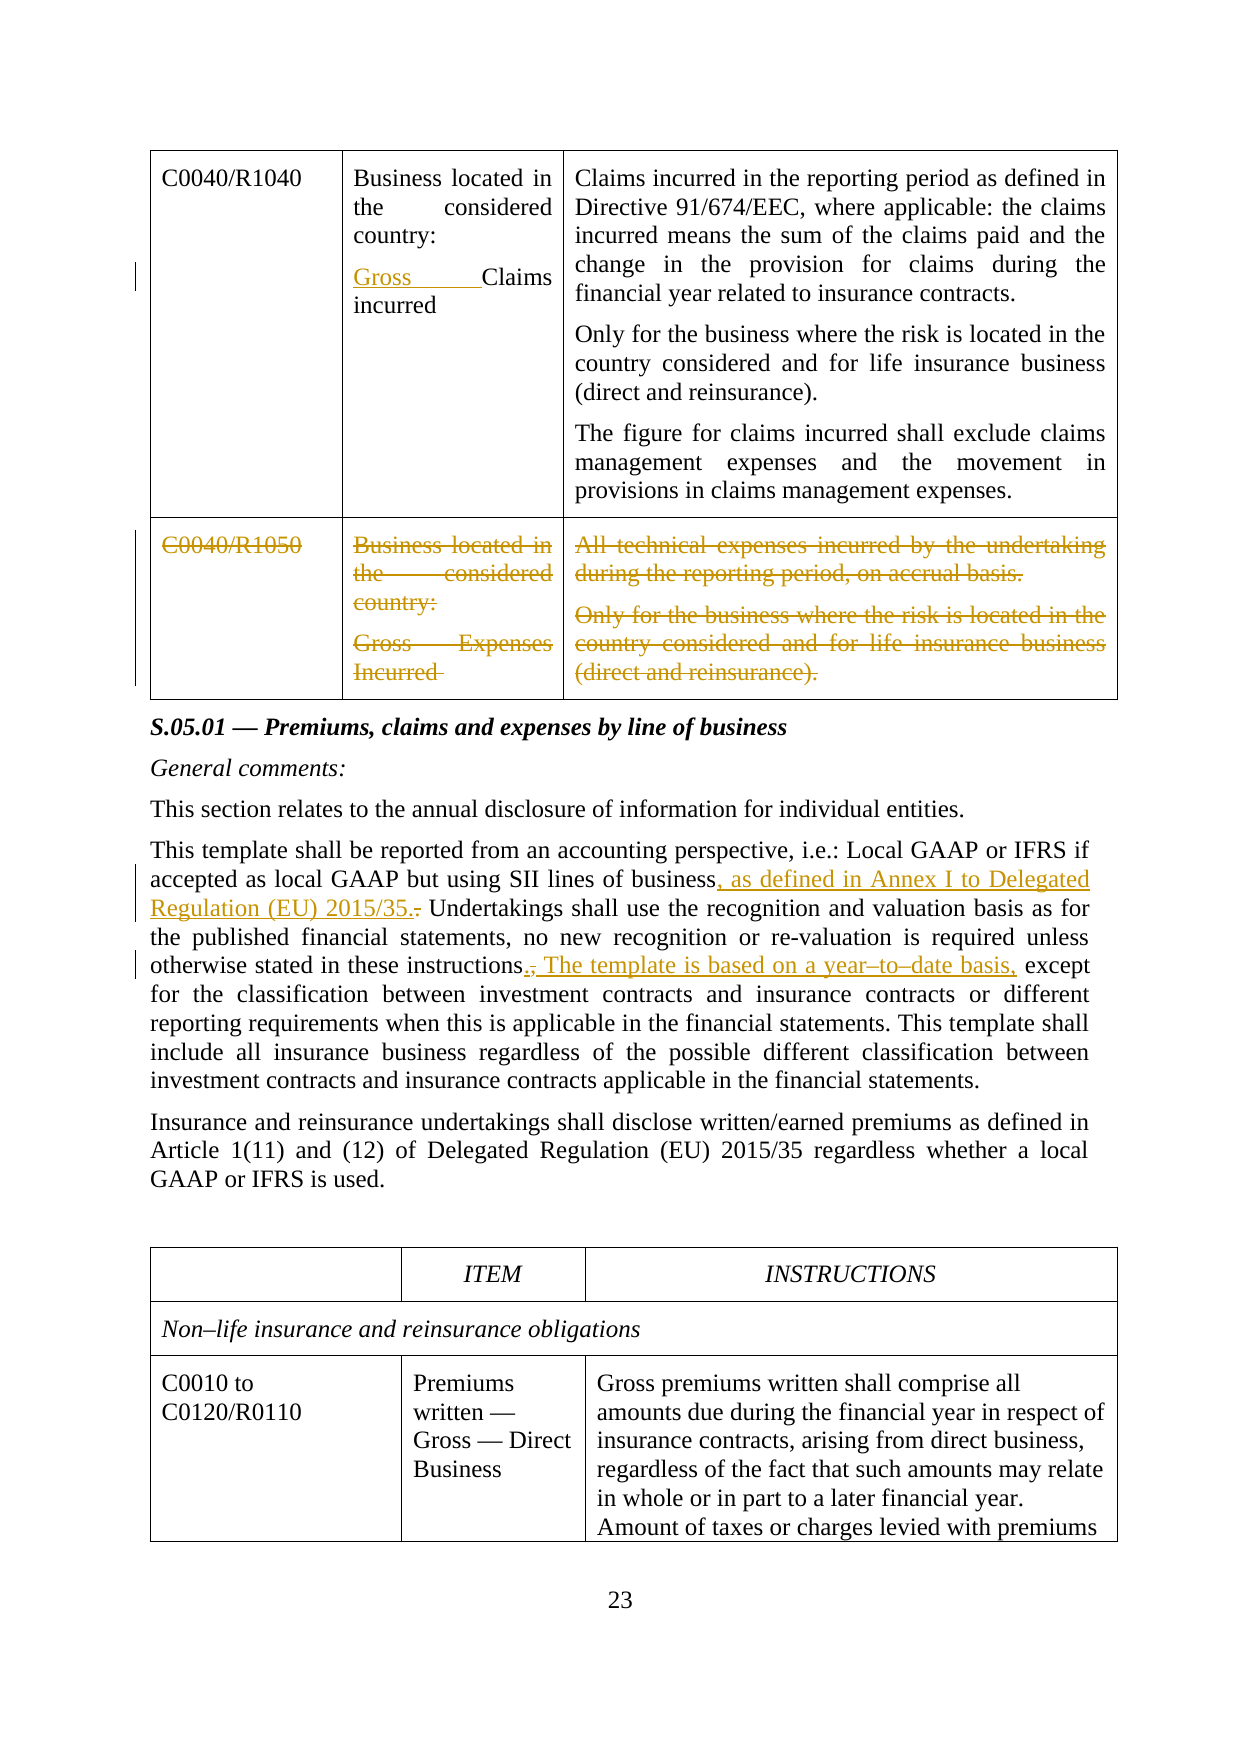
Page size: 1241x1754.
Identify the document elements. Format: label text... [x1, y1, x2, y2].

table_cell [151, 518, 342, 698]
table_header ITEM [402, 1248, 585, 1301]
text Insurance and reinsurance undertakings shall disclose written/earned premiums as defined in Article 1(11) and (12) of Delegated Regulation (EU) 2015/35 regardless whether a local GAAP or IFRS is used. [150, 1107, 1090, 1193]
subtitle S.05.01 — Premiums, claims and expenses by line of business [150, 712, 1090, 740]
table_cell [402, 1356, 585, 1541]
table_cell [151, 1356, 401, 1541]
table_cell [564, 518, 1117, 698]
table_cell Non–life insurance and reinsurance obligations [151, 1302, 1117, 1355]
table_cell [343, 518, 563, 698]
table_cell Business located in the considered country: Claims incurred [343, 151, 563, 517]
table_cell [586, 1356, 1117, 1541]
table_cell Claims incurred in the reporting period as defined in Directive 91/674/EEC, where applicable: the claims incurred means the sum of the claims paid and the change in the provision for claims during the financial year related to insurance contracts. Only for the business where the risk is located in the country considered and for life insurance business (direct and reinsurance). The figure for claims incurred shall exclude claims management expenses and the movement in provisions in claims management expenses. [564, 151, 1117, 517]
text General comments: [150, 753, 1090, 782]
table_cell C0040/R1040 [151, 151, 342, 517]
text This template shall be reported from an accounting perspective, i.e.: Local GAAP or IFRS if accepted as local GAAP but using SII lines of business Undertakings shall use the recognition and valuation basis as for the published financial statements, no new recognition or re-valuation is required unless otherwise stated in these instructions except for the classification between investment contracts and insurance contracts or different reporting requirements when this is applicable in the financial statements. This template shall include all insurance business regardless of the possible different classification between investment contracts and insurance contracts applicable in the financial statements. [150, 835, 1090, 1094]
text This section relates to the annual disclosure of information for individual entities. [150, 794, 1090, 823]
table_header [151, 1248, 401, 1301]
table_header INSTRUCTIONS [586, 1248, 1117, 1301]
